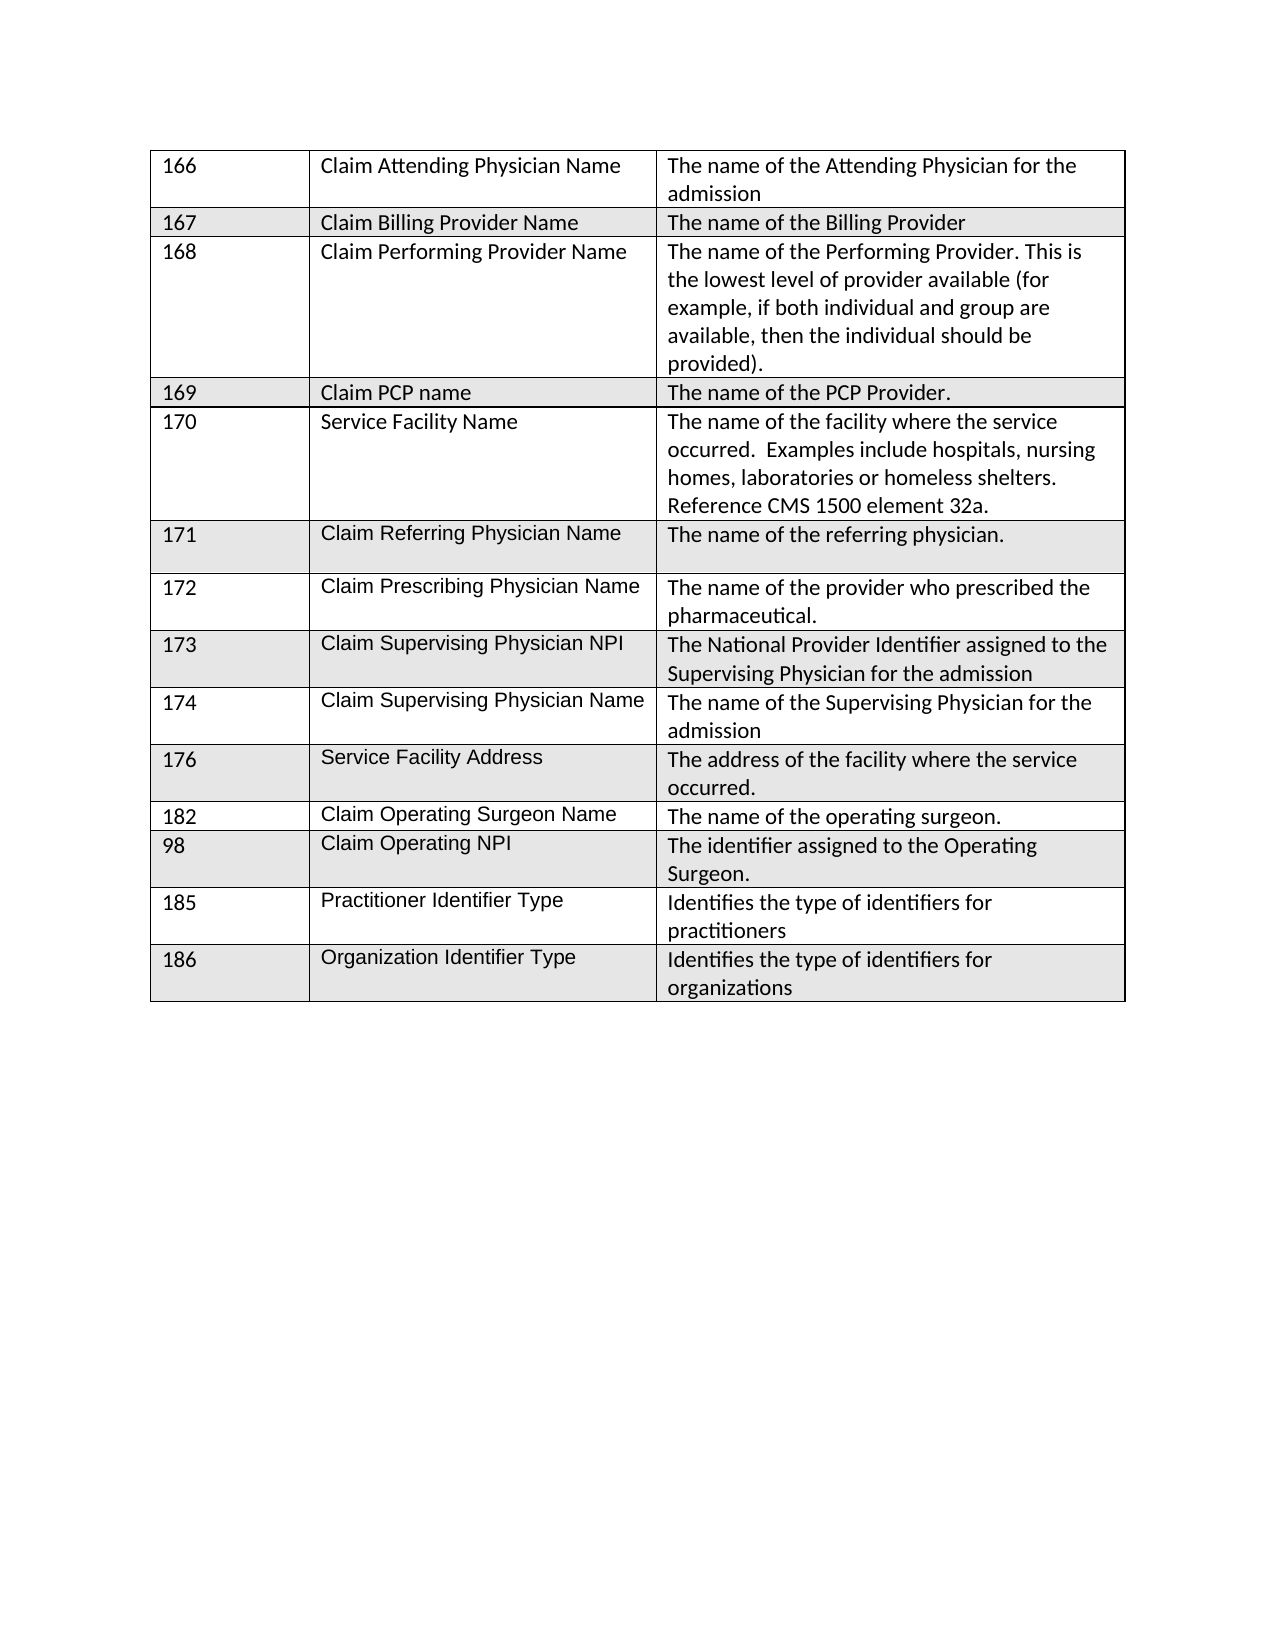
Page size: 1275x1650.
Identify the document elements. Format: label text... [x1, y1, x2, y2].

table_cell Claim Performing Provider Name [310, 237, 656, 377]
table_cell 185 [151, 888, 309, 944]
table_cell 173 [151, 631, 309, 687]
table_cell 168 [151, 237, 309, 377]
table_cell 182 [151, 802, 309, 830]
table_cell Organization Identifier Type [310, 945, 656, 1001]
table_cell 167 [151, 208, 309, 236]
table_cell The identifier assigned to the Operating Surgeon. [657, 831, 1124, 887]
table_cell Claim Supervising Physician NPI [310, 631, 656, 687]
table_cell The name of the Attending Physician for the admission [657, 151, 1124, 207]
table_cell 98 [151, 831, 309, 887]
table_cell Practitioner Identifier Type [310, 888, 656, 944]
table_cell Claim Supervising Physician Name [310, 688, 656, 744]
table_cell The address of the facility where the service occurred. [657, 745, 1124, 801]
table_cell 166 [151, 151, 309, 207]
table_cell Claim Operating Surgeon Name [310, 802, 656, 830]
table_cell 176 [151, 745, 309, 801]
table_cell 174 [151, 688, 309, 744]
table_cell 169 [151, 378, 309, 406]
table_cell Claim PCP name [310, 378, 656, 406]
table_cell Claim Operating NPI [310, 831, 656, 887]
table_cell Claim Billing Provider Name [310, 208, 656, 236]
table_cell 170 [151, 408, 309, 519]
table_cell Claim Referring Physician Name [310, 521, 656, 572]
table_cell Identifies the type of identifiers for practitioners [657, 888, 1124, 944]
table_cell Service Facility Address [310, 745, 656, 801]
table_cell 172 [151, 574, 309, 629]
table_cell The name of the referring physician. [657, 521, 1124, 572]
table_cell The name of the provider who prescribed the pharmaceutical. [657, 574, 1124, 629]
table_cell Claim Attending Physician Name [310, 151, 656, 207]
table_cell 186 [151, 945, 309, 1001]
table_cell The name of the facility where the service occurred. Examples include hospitals, nursing homes, laboratories or homeless shelters. Reference CMS 1500 element 32a. [657, 408, 1124, 519]
table_cell The name of the Billing Provider [657, 208, 1124, 236]
table_cell The name of the Supervising Physician for the admission [657, 688, 1124, 744]
table_cell Service Facility Name [310, 408, 656, 519]
table_cell The name of the operating surgeon. [657, 802, 1124, 830]
table_cell The name of the Performing Provider. This is the lowest level of provider available (for example, if both individual and group are available, then the individual should be provided). [657, 237, 1124, 377]
table_cell 171 [151, 521, 309, 572]
table_cell The name of the PCP Provider. [657, 378, 1124, 406]
table_cell The National Provider Identifier assigned to the Supervising Physician for the admission [657, 631, 1124, 687]
table_cell Identifies the type of identifiers for organizations [657, 945, 1124, 1001]
table_cell Claim Prescribing Physician Name [310, 574, 656, 629]
